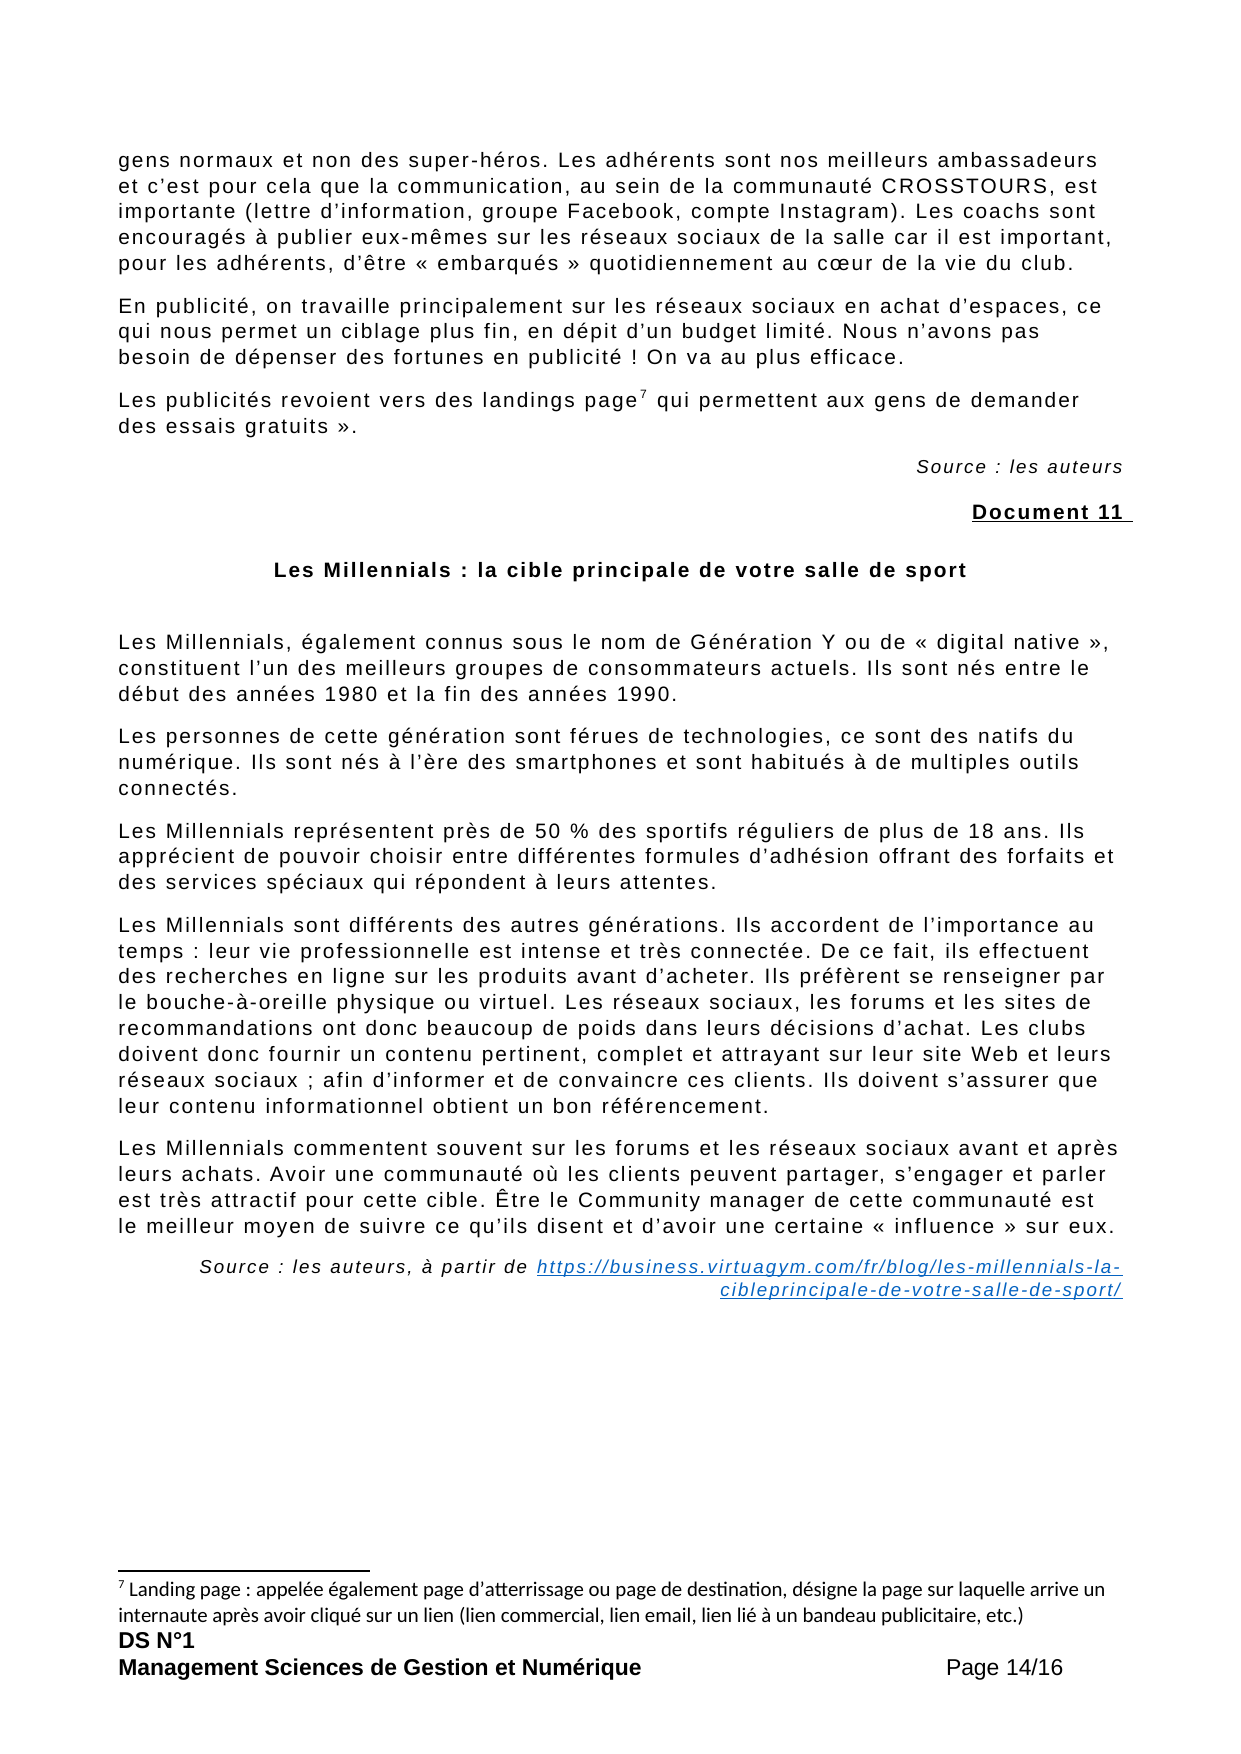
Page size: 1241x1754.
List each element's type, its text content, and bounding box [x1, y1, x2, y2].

text Source : les auteurs, à partir de https://business.virtuagym.com/fr/blog/les-millennials-la-cibleprincipale-de-votre-salle-de-sport/ [118, 1256, 1122, 1301]
text Les Millennials sont différents des autres générations. Ils accordent de l’importance au temps : leur vie professionnelle est intense et très connectée. De ce fait, ils effectuent des recherches en ligne sur les produits avant d’acheter. Ils préfèrent se renseigner par le bouche-à-oreille physique ou virtuel. Les réseaux sociaux, les forums et les sites de recommandations ont donc beaucoup de poids dans leurs décisions d’achat. Les clubs doivent donc fournir un contenu pertinent, complet et attrayant sur leur site Web et leurs réseaux sociaux ; afin d’informer et de convaincre ces clients. Ils doivent s’assurer que leur contenu informationnel obtient un bon référencement. [118, 913, 1122, 1117]
text En publicité, on travaille principalement sur les réseaux sociaux en achat d’espaces, ce qui nous permet un ciblage plus fin, en dépit d’un budget limité. Nous n’avons pas besoin de dépenser des fortunes en publicité ! On va au plus efficace. [118, 293, 1122, 369]
text Les personnes de cette génération sont férues de technologies, ce sont des natifs du numérique. Ils sont nés à l’ère des smartphones et sont habitués à de multiples outils connectés. [118, 724, 1122, 800]
text Les publicités revoient vers des landings page qui permettent aux gens de demander des essais gratuits ». [118, 388, 1122, 437]
text Les Millennials commentent souvent sur les forums et les réseaux sociaux avant et après leurs achats. Avoir une communauté où les clients peuvent partager, s’engager et parler est très attractif pour cette cible. Être le Community manager de cette communauté est le meilleur moyen de suivre ce qu’ils disent et d’avoir une certaine « influence » sur eux. [118, 1136, 1122, 1237]
text Les Millennials représentent près de 50 % des sportifs réguliers de plus de 18 ans. Ils apprécient de pouvoir choisir entre différentes formules d’adhésion offrant des forfaits et des services spéciaux qui répondent à leurs attentes. [118, 818, 1122, 894]
text Document 11 [118, 496, 1122, 525]
text Les Millennials, également connus sous le nom de Génération Y ou de « digital native », constituent l’un des meilleurs groupes de consommateurs actuels. Ils sont nés entre le début des années 1980 et la fin des années 1990. [118, 630, 1122, 706]
text Source : les auteurs [118, 456, 1122, 477]
text Les Millennials : la cible principale de votre salle de sport [118, 554, 1122, 583]
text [118, 148, 1122, 275]
